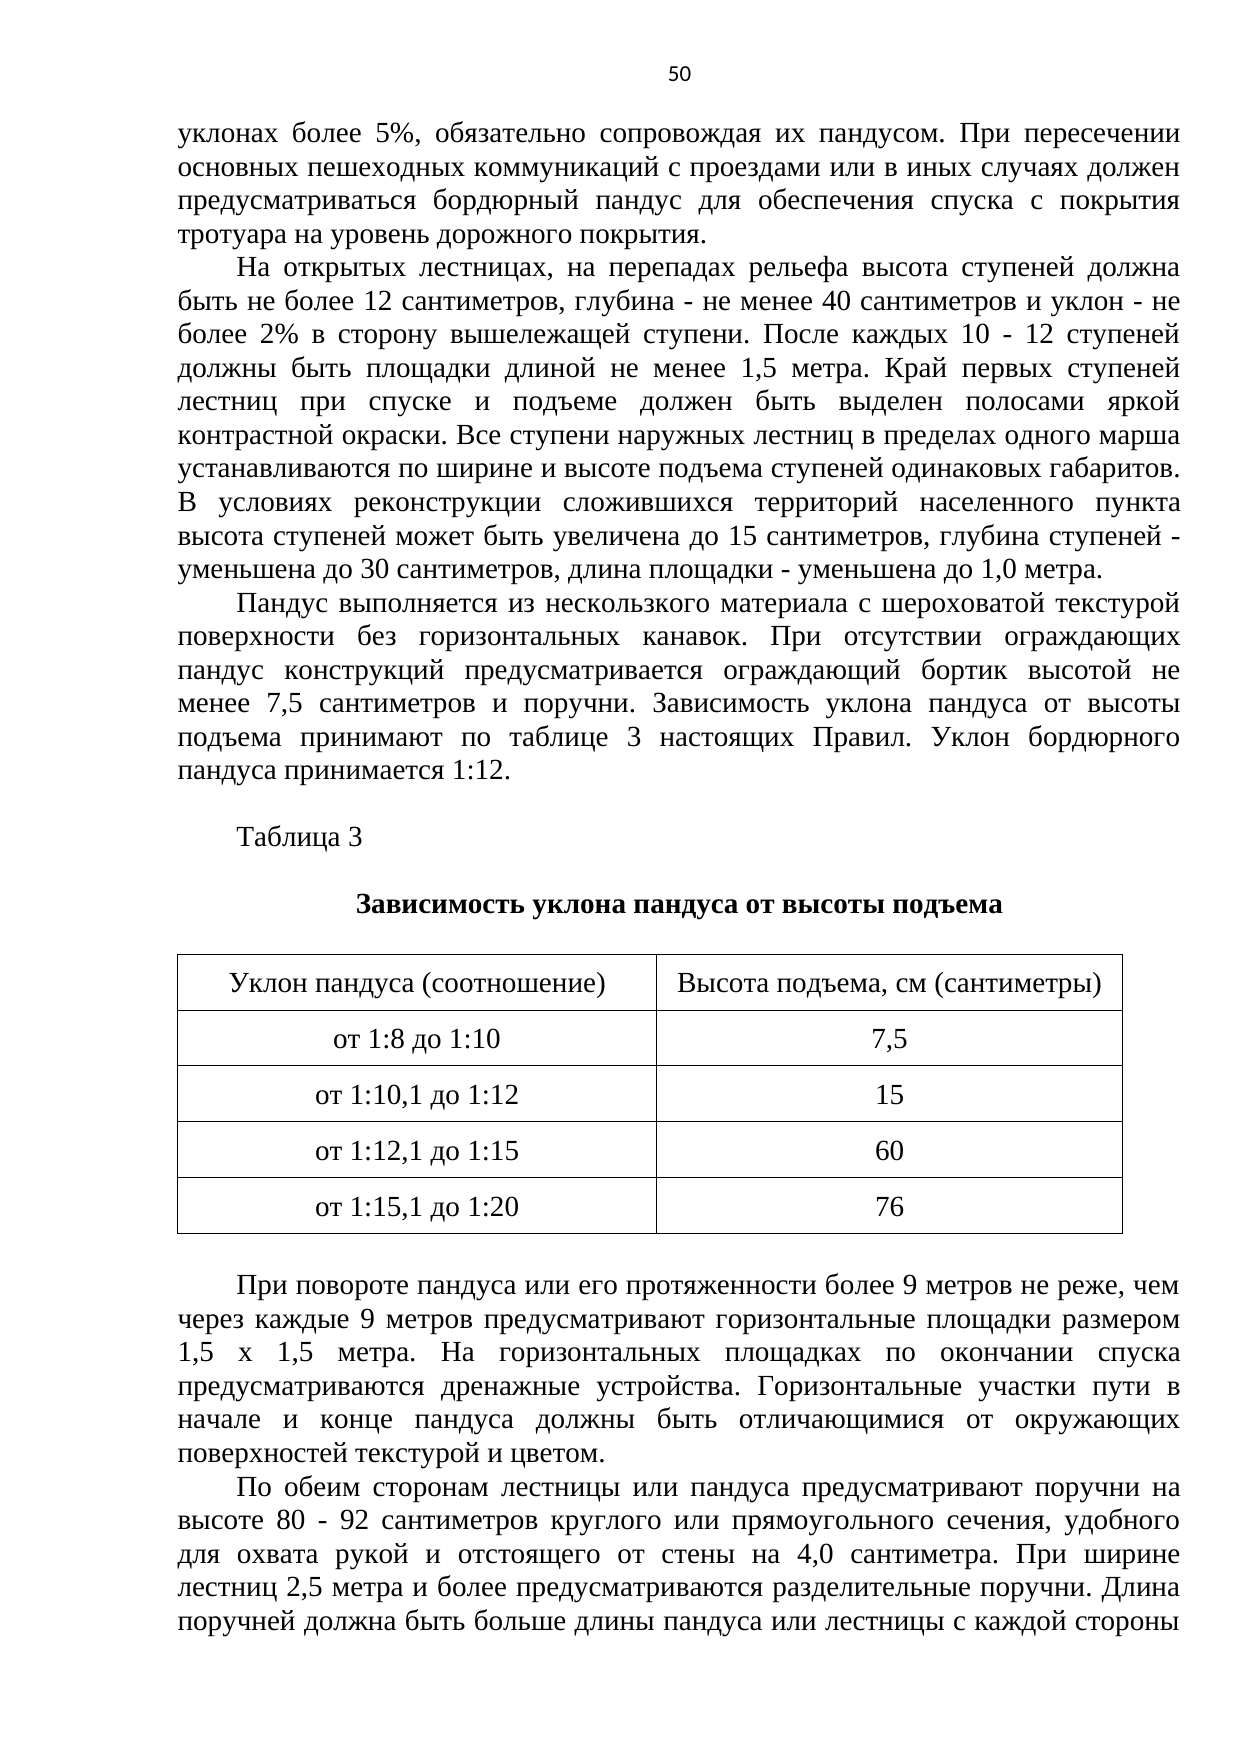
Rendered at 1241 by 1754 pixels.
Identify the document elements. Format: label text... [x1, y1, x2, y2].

text Пандус выполняется из нескользкого материала с шероховатой текстурой поверхности без горизонтальных канавок. При отсутствии ограждающих пандус конструкций предусматривается ограждающий бортик высотой не менее 7,5 сантиметров и поручни. Зависимость уклона пандуса от высоты подъема принимают по таблице 3 настоящих Правил. Уклон бордюрного пандуса принимается 1:12. [177, 585, 1181, 786]
title Зависимость уклона пандуса от высоты подъема [177, 887, 1181, 920]
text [177, 1469, 1181, 1636]
table_cell 15 [657, 1066, 1122, 1121]
table_cell 60 [657, 1122, 1122, 1177]
table_cell от 1:10,1 до 1:12 [178, 1066, 656, 1121]
table_header Высота подъема, см (сантиметры) [657, 955, 1122, 1009]
table_cell 7,5 [657, 1011, 1122, 1065]
table_cell от 1:8 до 1:10 [178, 1011, 656, 1065]
text При повороте пандуса или его протяженности более 9 метров не реже, чем через каждые 9 метров предусматривают горизонтальные площадки размером 1,5 x 1,5 метра. На горизонтальных площадках по окончании спуска предусматриваются дренажные устройства. Горизонтальные участки пути в начале и конце пандуса должны быть отличающимися от окружающих поверхностей текстурой и цветом. [177, 1267, 1181, 1469]
table_header Уклон пандуса (соотношение) [178, 955, 656, 1009]
table_cell 76 [657, 1178, 1122, 1233]
text На открытых лестницах, на перепадах рельефа высота ступеней должна быть не более 12 сантиметров, глубина - не менее 40 сантиметров и уклон - не более 2% в сторону вышележащей ступени. После каждых 10 - 12 ступеней должны быть площадки длиной не менее 1,5 метра. Край первых ступеней лестниц при спуске и подъеме должен быть выделен полосами яркой контрастной окраски. Все ступени наружных лестниц в пределах одного марша устанавливаются по ширине и высоте подъема ступеней одинаковых габаритов. В условиях реконструкции сложившихся территорий населенного пункта высота ступеней может быть увеличена до 15 сантиметров, глубина ступеней - уменьшена до 30 сантиметров, длина площадки - уменьшена до 1,0 метра. [177, 249, 1181, 585]
table_cell от 1:15,1 до 1:20 [178, 1178, 656, 1233]
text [177, 115, 1181, 249]
table_cell от 1:12,1 до 1:15 [178, 1122, 656, 1177]
text Таблица 3 [177, 819, 1181, 853]
